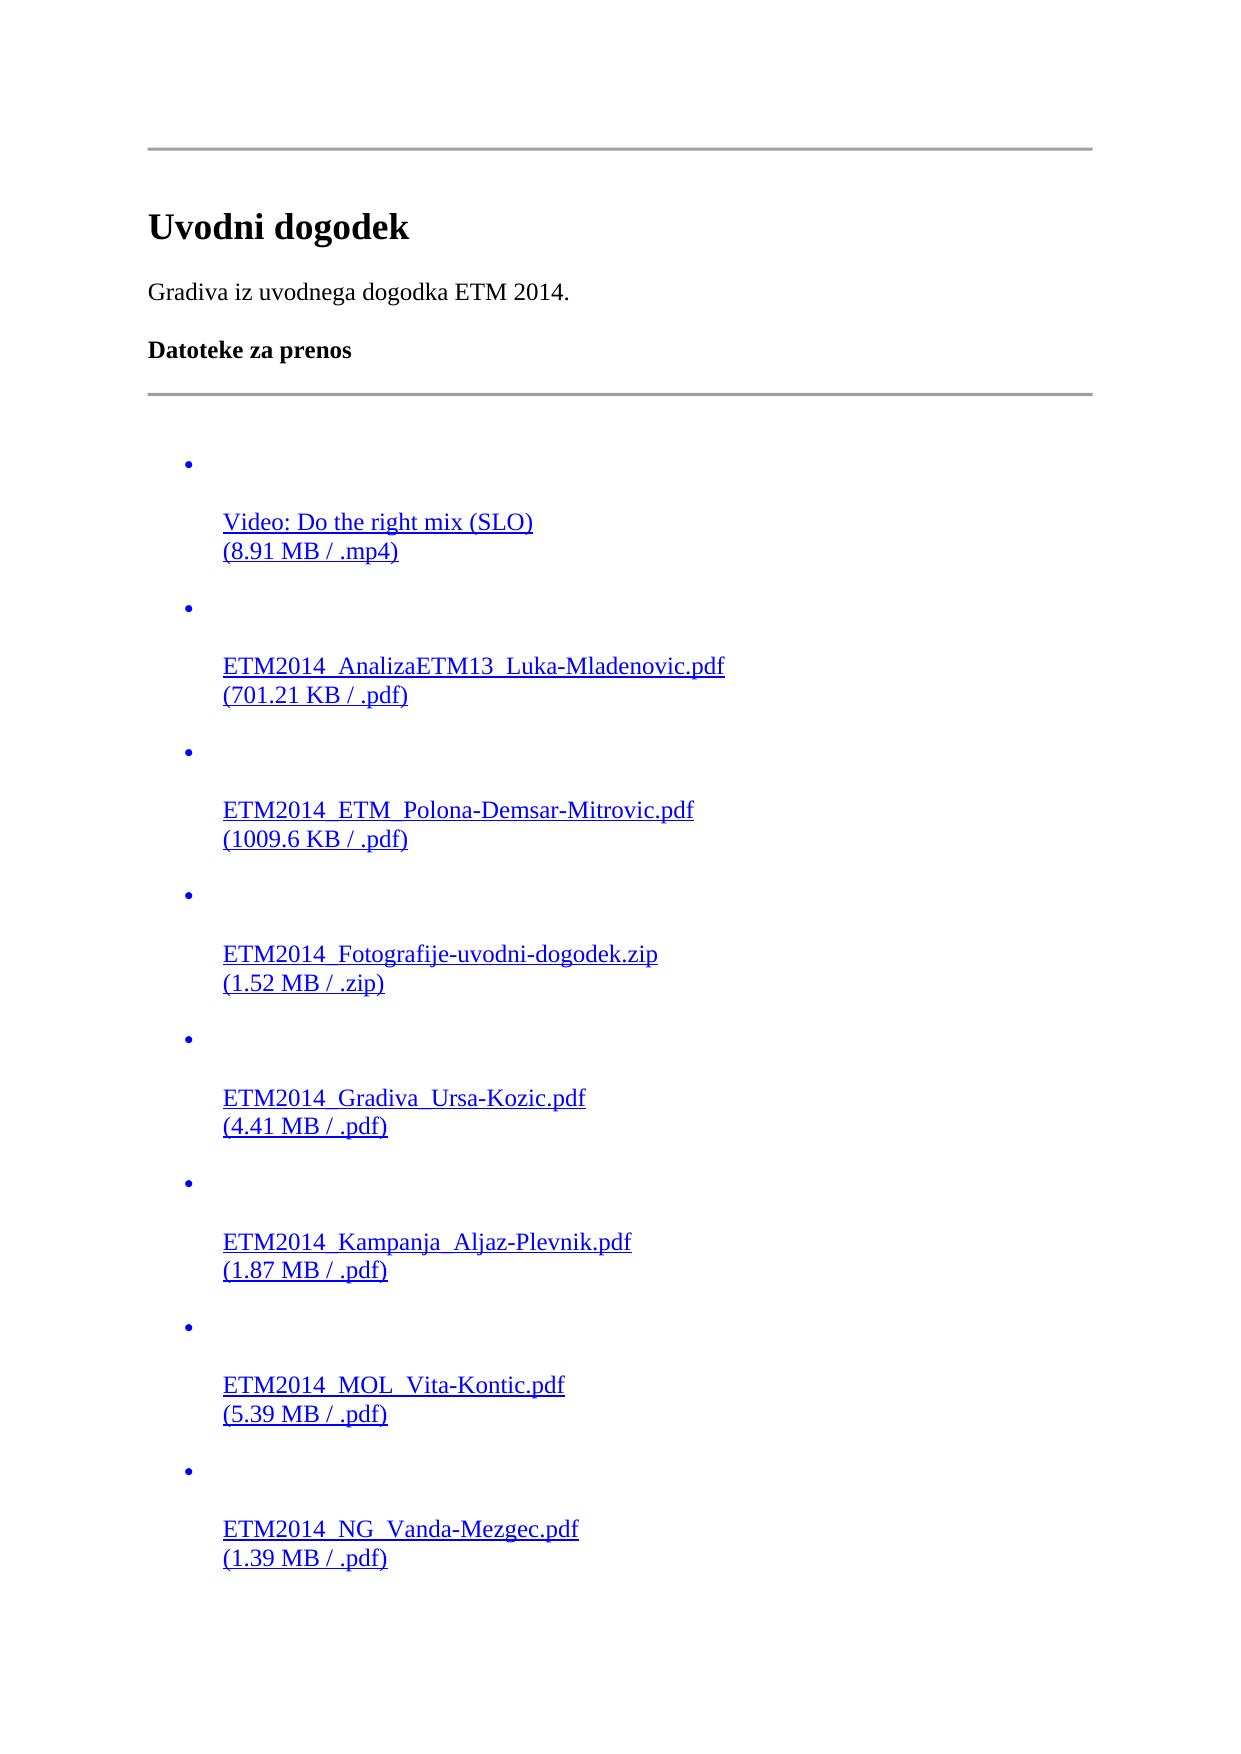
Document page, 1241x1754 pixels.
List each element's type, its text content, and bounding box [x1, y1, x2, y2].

text ETM2014_Gradiva_Ursa-Kozic.pdf (4.41 MB / .pdf) [223, 1083, 1093, 1140]
text ETM2014_Fotografije-uvodni-dogodek.zip (1.52 MB / .zip) [223, 939, 1093, 996]
text ETM2014_ETM_Polona-Demsar-Mitrovic.pdf (1009.6 KB / .pdf) [223, 795, 1093, 852]
text ETM2014_NG_Vanda-Mezgec.pdf (1.39 MB / .pdf) [223, 1514, 1093, 1572]
text Gradiva iz uvodnega dogodka ETM 2014. [148, 277, 1093, 306]
text Datoteke za prenos [148, 335, 1093, 364]
text Video: Do the right mix (SLO) (8.91 MB / .mp4) [223, 507, 1093, 565]
text ETM2014_MOL_Vita-Kontic.pdf (5.39 MB / .pdf) [223, 1370, 1093, 1428]
text Uvodni dogodek [148, 205, 1093, 248]
text ETM2014_AnalizaETM13_Luka-Mladenovic.pdf (701.21 KB / .pdf) [223, 651, 1093, 709]
text ETM2014_Kampanja_Aljaz-Plevnik.pdf (1.87 MB / .pdf) [223, 1227, 1093, 1284]
